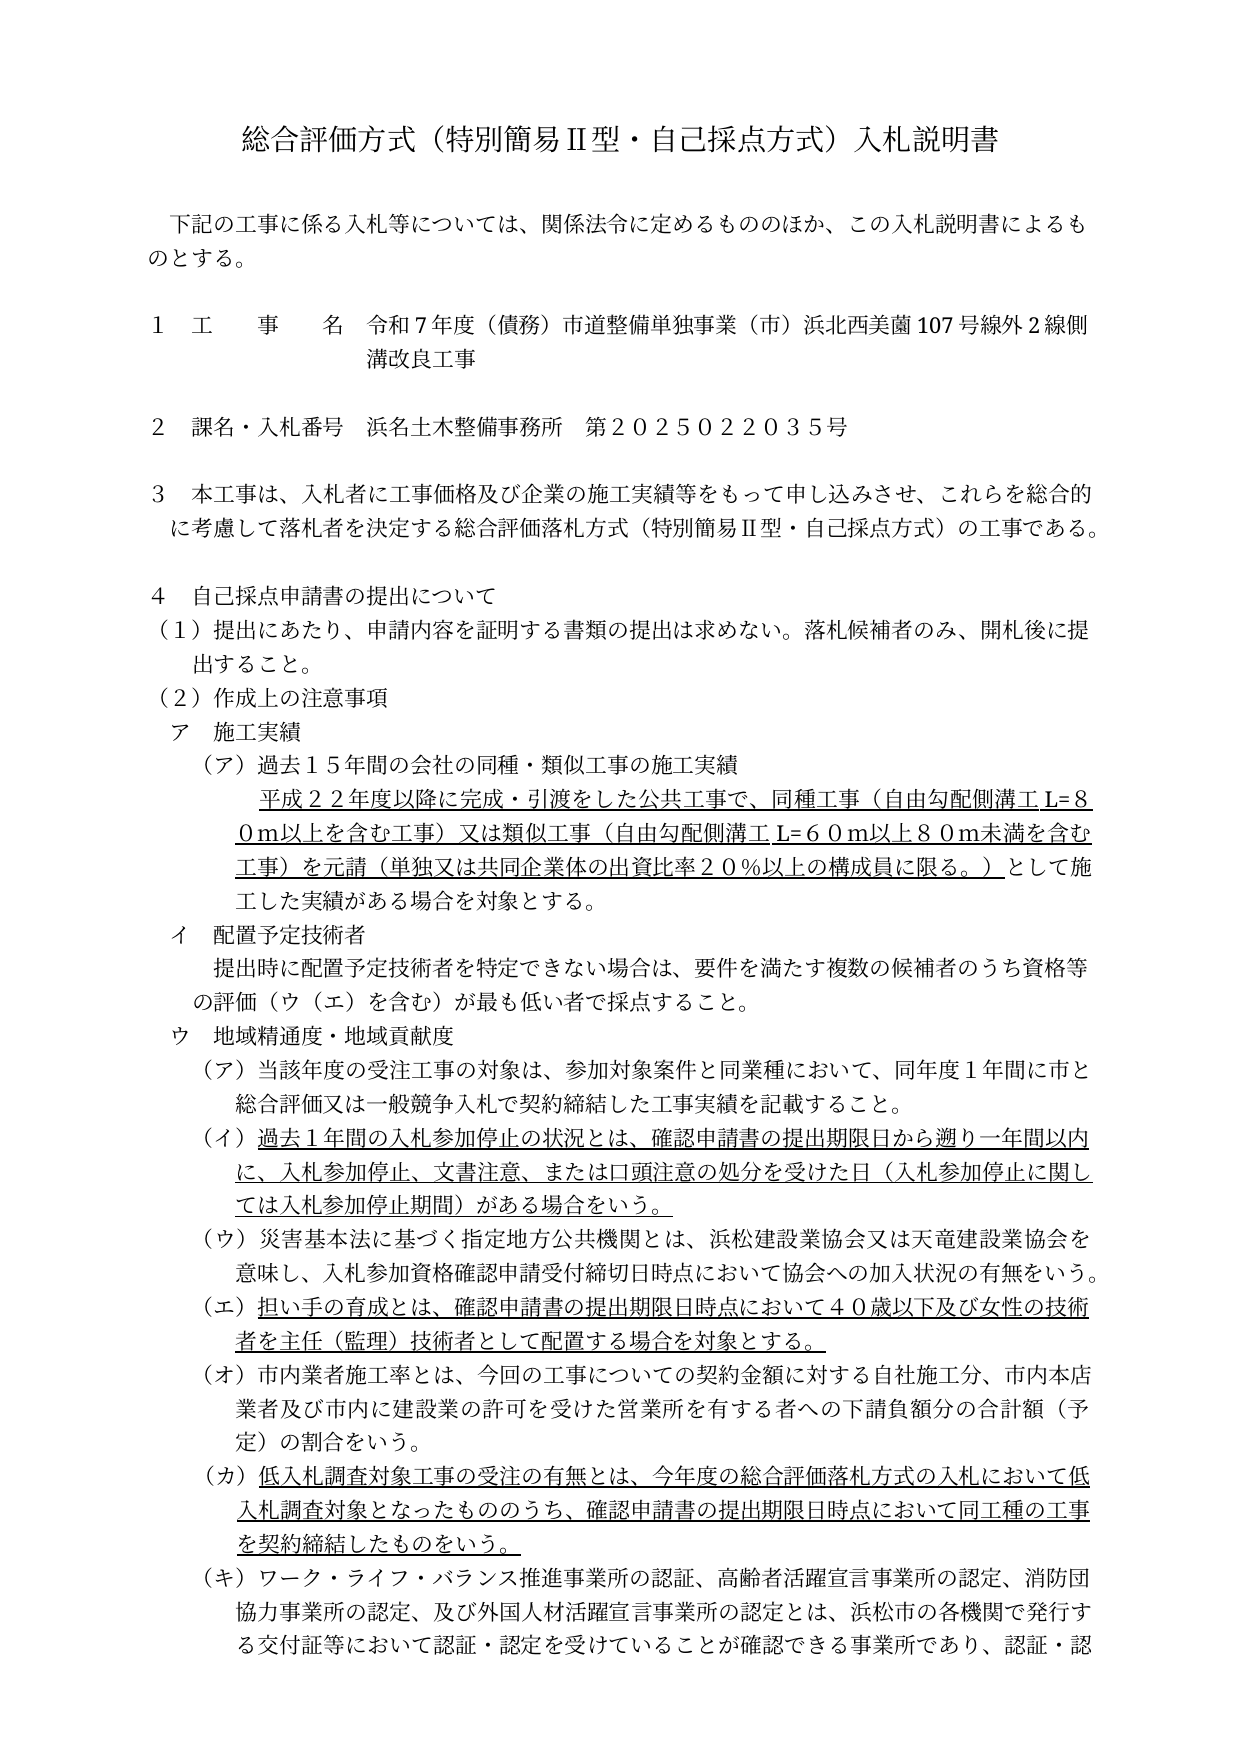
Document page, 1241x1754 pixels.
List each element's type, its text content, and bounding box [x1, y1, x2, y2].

text ア 施工実績 [148, 713, 1092, 747]
text 総合評価方式（特別簡易Ⅱ型・自己採点方式）入札説明書 [148, 104, 1092, 172]
text （イ）過去１年間の入札参加停止の状況とは、確認申請書の提出期限日から遡り一年間以内に、入札参加停止、文書注意、または口頭注意の処分を受けた日（入札参加停止に関しては入札参加停止期間）がある場合をいう。 [148, 1120, 1092, 1221]
text １ 工 事 名 令和7年度（債務）市道整備単独事業（市）浜北西美薗107号線外2線側溝改良工事 [148, 307, 1092, 375]
text ３ 本工事は、入札者に工事価格及び企業の施工実績等をもって申し込みさせ、これらを総合的に考慮して落札者を決定する総合評価落札方式（特別簡易Ⅱ型・自己採点方式）の工事である。 [148, 477, 1092, 544]
text イ 配置予定技術者 [148, 917, 1092, 951]
text ２ 課名・入札番号 浜名土木整備事務所 第２０２５０２２０３５号 [148, 409, 1092, 443]
text （ア）過去１５年間の会社の同種・類似工事の施工実績 [148, 747, 1092, 781]
text 提出時に配置予定技術者を特定できない場合は、要件を満たす複数の候補者のうち資格等の評価（ウ（エ）を含む）が最も低い者で採点すること。 [148, 951, 1092, 1018]
text （カ）低入札調査対象工事の受注の有無とは、今年度の総合評価落札方式の入札において低入札調査対象となったもののうち、確認申請書の提出期限日時点において同工種の工事を契約締結したものをいう。 [193, 1458, 1092, 1560]
text （ア）当該年度の受注工事の対象は、参加対象案件と同業種において、同年度１年間に市と総合評価又は一般競争入札で契約締結した工事実績を記載すること。 [191, 1052, 1092, 1120]
text ウ 地域精通度・地域貢献度 [169, 1018, 1092, 1052]
text （２）作成上の注意事項 [148, 680, 1092, 713]
text 下記の工事に係る入札等については、関係法令に定めるもののほか、この入札説明書によるものとする。 [148, 206, 1092, 273]
text （エ）担い手の育成とは、確認申請書の提出期限日時点において４０歳以下及び女性の技術者を主任（監理）技術者として配置する場合を対象とする。 [148, 1289, 1092, 1357]
text ４ 自己採点申請書の提出について [148, 578, 1092, 612]
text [191, 1560, 1092, 1661]
text （１）提出にあたり、申請内容を証明する書類の提出は求めない。落札候補者のみ、開札後に提出すること。 [148, 612, 1092, 680]
text 平成２２年度以降に完成・引渡をした公共工事で、同種工事（自由勾配側溝工L=８０ｍ以上を含む工事）又は類似工事（自由勾配側溝工L=６０ｍ以上８０ｍ未満を含む工事）を元請（単独又は共同企業体の出資比率２０％以上の構成員に限る。）として施工した実績がある場合を対象とする。 [148, 781, 1092, 917]
text （オ）市内業者施工率とは、今回の工事についての契約金額に対する自社施工分、市内本店業者及び市内に建設業の許可を受けた営業所を有する者への下請負額分の合計額（予定）の割合をいう。 [191, 1357, 1092, 1458]
text （ウ）災害基本法に基づく指定地方公共機関とは、浜松建設業協会又は天竜建設業協会を 意味し、入札参加資格確認申請受付締切日時点において協会への加入状況の有無をいう。 [191, 1221, 1092, 1289]
